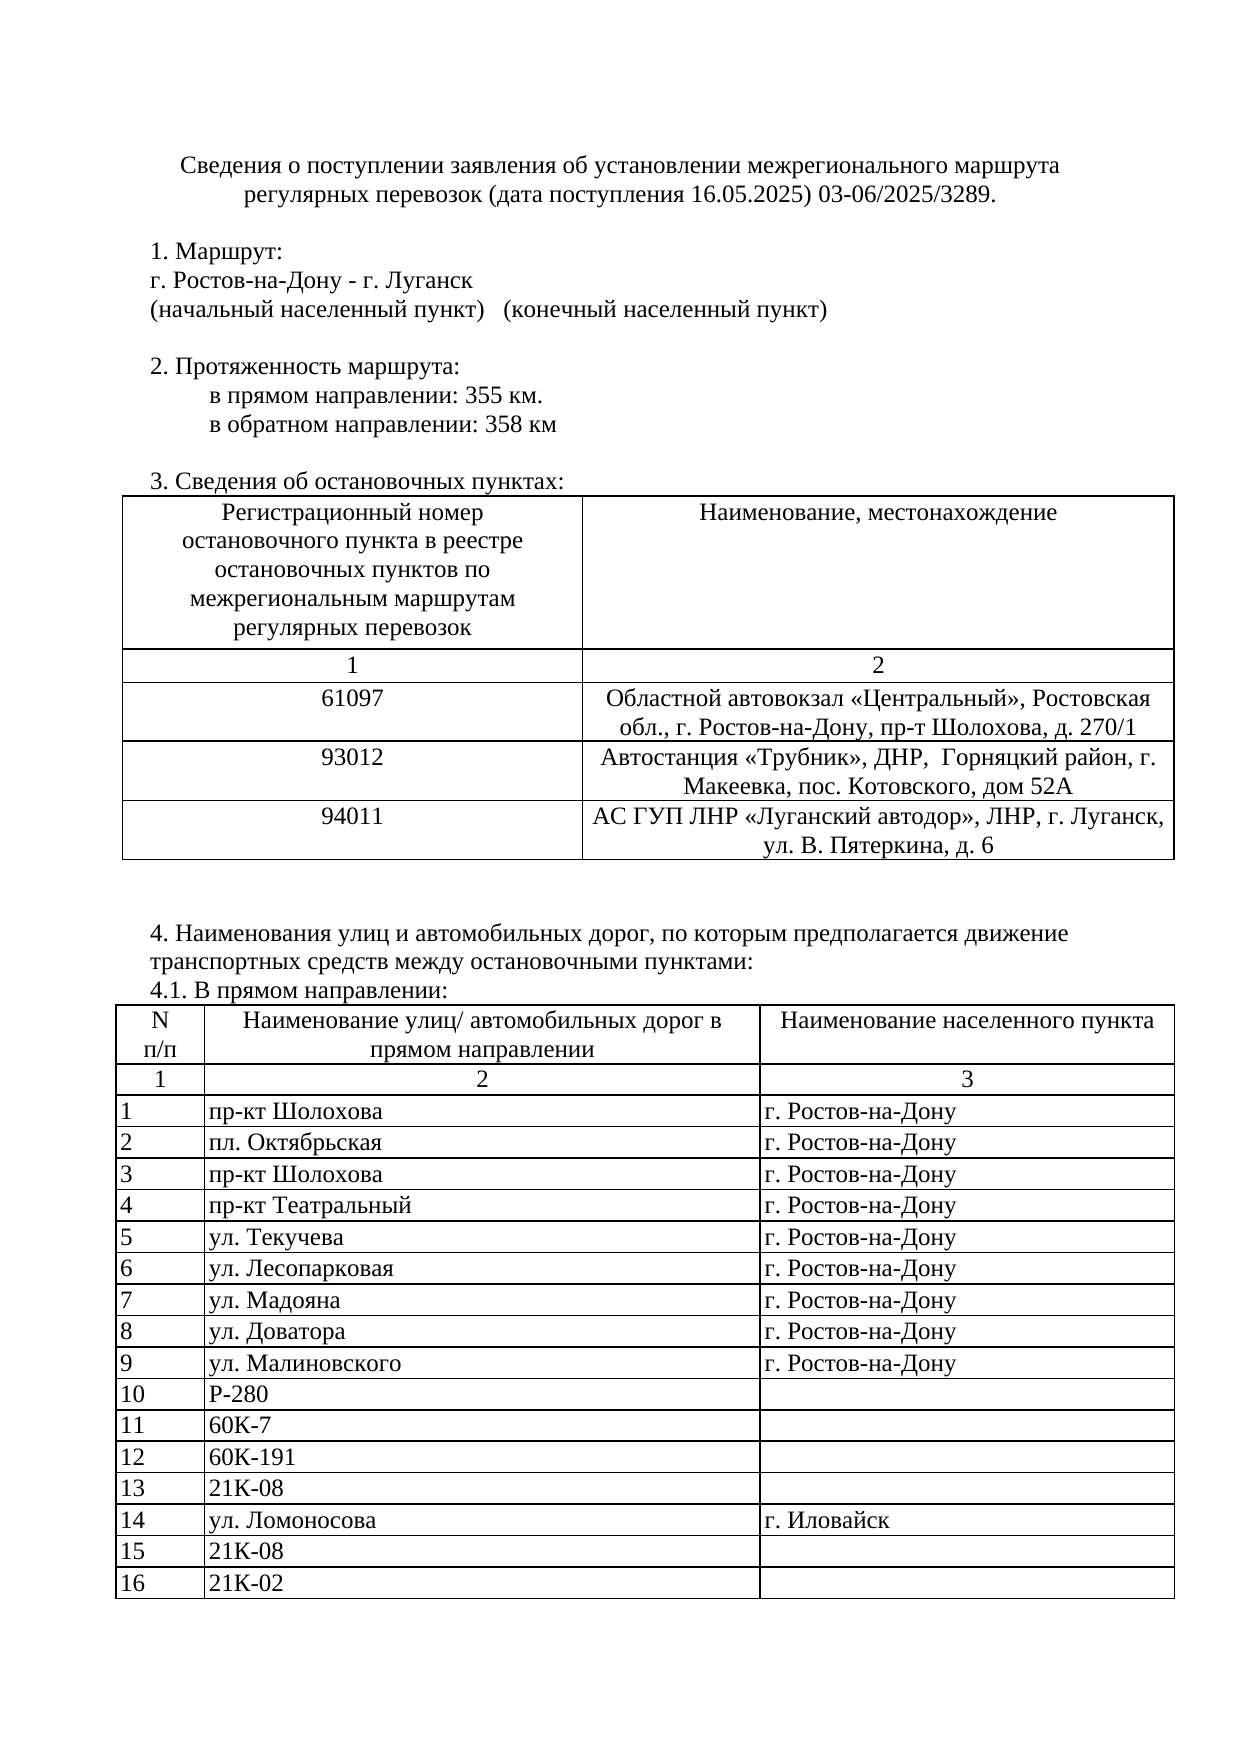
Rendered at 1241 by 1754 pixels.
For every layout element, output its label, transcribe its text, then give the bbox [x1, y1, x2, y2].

table_cell 6 [117, 1253, 204, 1283]
table_cell [761, 1442, 1174, 1472]
table_cell 8 [117, 1316, 204, 1346]
table_header Наименование улиц/ автомобильных дорог в прямом направлении [205, 1006, 759, 1063]
table_cell ул. Текучева [205, 1222, 759, 1252]
table_cell г. Ростов-на-Дону [761, 1348, 1174, 1377]
table_cell Автостанция «Трубник», ДНР, Горняцкий район, г. Макеевка, пос. Котовского, дом 52А [583, 742, 1173, 799]
table_cell ул. Ломоносова [205, 1505, 759, 1535]
table_cell 1 [123, 650, 582, 681]
text Сведения о поступлении заявления об установлении межрегионального маршрута регулярных перевозок (дата поступления 16.05.2025) 03-06/2025/3289. [150, 150, 1090, 207]
table_cell пл. Октябрьская [205, 1127, 759, 1157]
text 3. Сведения об остановочных пунктах: [150, 466, 1090, 495]
table_cell 15 [117, 1536, 204, 1566]
table_cell г. Ростов-на-Дону [761, 1222, 1174, 1252]
table_cell 93012 [123, 742, 582, 799]
text 4.1. В прямом направлении: [150, 975, 1090, 1004]
table_cell ул. Доватора [205, 1316, 759, 1346]
table_cell [761, 1536, 1174, 1566]
table_cell 2 [117, 1127, 204, 1157]
text г. Ростов-на-Дону - г. Луганск [150, 265, 1090, 294]
table_cell 11 [117, 1411, 204, 1440]
table_cell ул. Мадояна [205, 1285, 759, 1314]
table_header Регистрационный номер остановочного пункта в реестре остановочных пунктов по межрегиональным маршрутам регулярных перевозок [123, 497, 582, 648]
table_cell 16 [117, 1568, 204, 1598]
table_cell ул. Лесопарковая [205, 1253, 759, 1283]
table_cell г. Иловайск [761, 1505, 1174, 1535]
table_cell пр-кт Шолохова [205, 1096, 759, 1126]
text в прямом направлении: 355 км. [150, 380, 1090, 409]
table_header N п/п [117, 1006, 204, 1063]
table_cell Областной автовокзал «Центральный», Ростовская обл., г. Ростов-на-Дону, пр-т Шолохова, д. 270/1 [583, 683, 1173, 740]
table_cell [761, 1379, 1174, 1409]
table_cell [761, 1568, 1174, 1598]
table_cell 5 [117, 1222, 204, 1252]
table_cell 13 [117, 1473, 204, 1503]
table_cell 60К-7 [205, 1411, 759, 1440]
text 2. Протяженность маршрута: [150, 351, 1090, 380]
table_cell 1 [117, 1096, 204, 1126]
text 1. Маршрут: [150, 236, 1090, 265]
table_cell г. Ростов-на-Дону [761, 1096, 1174, 1126]
table_cell 2 [205, 1065, 759, 1094]
table_cell г. Ростов-на-Дону [761, 1190, 1174, 1220]
table_header Наименование, местонахождение [583, 497, 1173, 648]
text 4. Наименования улиц и автомобильных дорог, по которым предполагается движение транспортных средств между остановочными пунктами: [150, 918, 1090, 975]
table_cell 60К-191 [205, 1442, 759, 1472]
table_cell 3 [761, 1065, 1174, 1094]
table_cell пр-кт Шолохова [205, 1159, 759, 1189]
table_cell 1 [117, 1065, 204, 1094]
table_cell [761, 1411, 1174, 1440]
table_cell 14 [117, 1505, 204, 1535]
table_cell ул. Малиновского [205, 1348, 759, 1377]
table_cell 21К-08 [205, 1473, 759, 1503]
table_cell 9 [117, 1348, 204, 1377]
text (начальный населенный пункт) (конечный населенный пункт) [150, 294, 1090, 322]
table_cell г. Ростов-на-Дону [761, 1285, 1174, 1314]
table_cell г. Ростов-на-Дону [761, 1127, 1174, 1157]
table_cell г. Ростов-на-Дону [761, 1316, 1174, 1346]
table_cell [761, 1473, 1174, 1503]
table_cell Р-280 [205, 1379, 759, 1409]
table_cell пр-кт Театральный [205, 1190, 759, 1220]
table_cell г. Ростов-на-Дону [761, 1253, 1174, 1283]
table_cell АС ГУП ЛНР «Луганский автодор», ЛНР, г. Луганск, ул. В. Пятеркина, д. 6 [583, 801, 1173, 858]
table_cell г. Ростов-на-Дону [761, 1159, 1174, 1189]
table_cell 7 [117, 1285, 204, 1314]
table_cell 12 [117, 1442, 204, 1472]
table_header Наименование населенного пункта [761, 1006, 1174, 1063]
table_cell 61097 [123, 683, 582, 740]
table_cell 2 [583, 650, 1173, 681]
table_cell 21К-02 [205, 1568, 759, 1598]
table_cell 4 [117, 1190, 204, 1220]
table_cell 3 [117, 1159, 204, 1189]
table_cell 94011 [123, 801, 582, 858]
table_cell 21К-08 [205, 1536, 759, 1566]
table_cell 10 [117, 1379, 204, 1409]
text в обратном направлении: 358 км [150, 409, 1090, 437]
